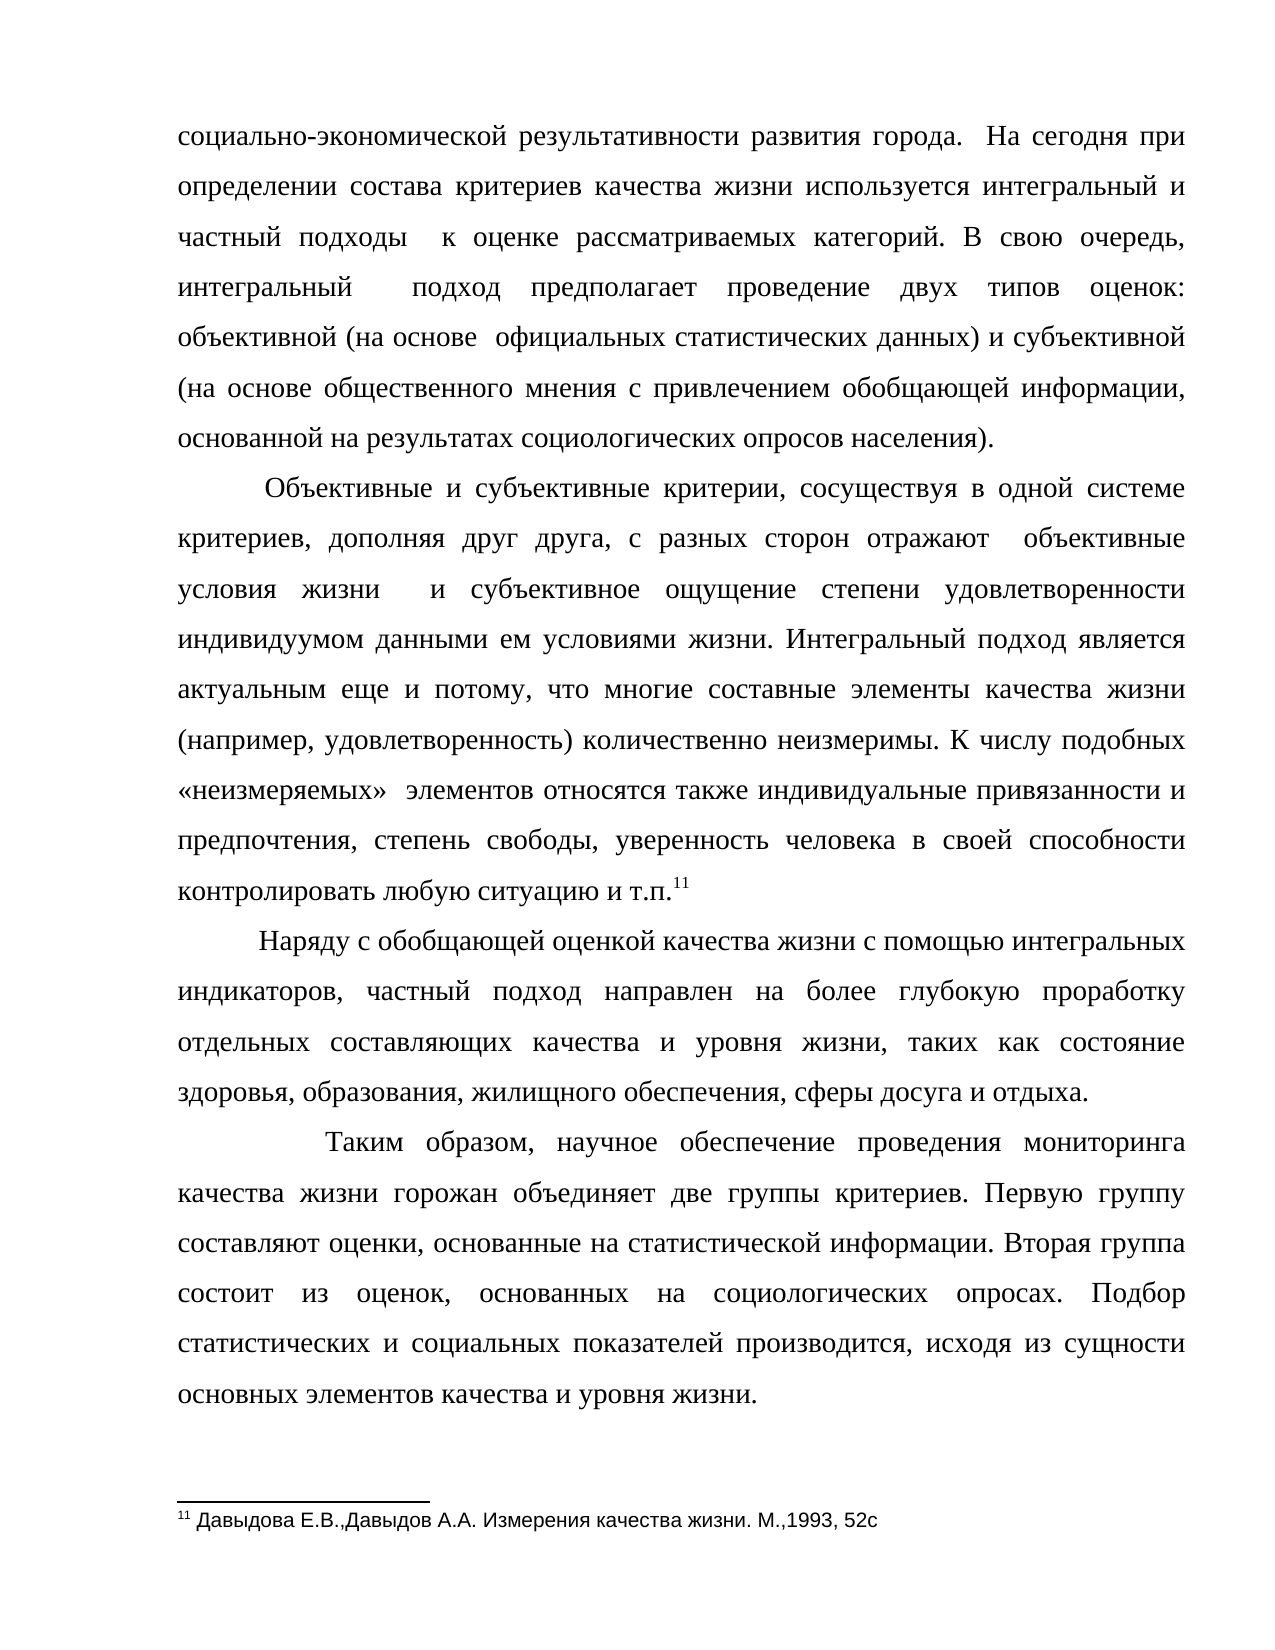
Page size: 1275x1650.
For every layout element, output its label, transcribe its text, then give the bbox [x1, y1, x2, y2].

text Наряду с обобщающей оценкой качества жизни с помощью интегральных индикаторов, частный подход направлен на более глубокую проработку отдельных составляющих качества и уровня жизни, таких как состояние здоровья, образования, жилищного обеспечения, сферы досуга и отдыха. [177, 923, 1186, 1108]
text Таким образом, научное обеспечение проведения мониторинга качества жизни горожан объединяет две группы критериев. Первую группу составляют оценки, основанные на статистической информации. Вторая группа состоит из оценок, основанных на социологических опросах. Подбор статистических и социальных показателей производится, исходя из сущности основных элементов качества и уровня жизни. [177, 1124, 1186, 1409]
text Объективные и субъективные критерии, сосуществуя в одной системе критериев, дополняя друг друга, с разных сторон отражают объективные условия жизни и субъективное ощущение степени удовлетворенности индивидуумом данными ем условиями жизни. Интегральный подход является актуальным еще и потому, что многие составные элементы качества жизни (например, удовлетворенность) количественно неизмеримы. К числу подобных «неизмеряемых» элементов относятся также индивидуальные привязанности и предпочтения, степень свободы, уверенность человека в своей способности контролировать любую ситуацию и т.п. [177, 470, 1186, 906]
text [177, 118, 1186, 453]
